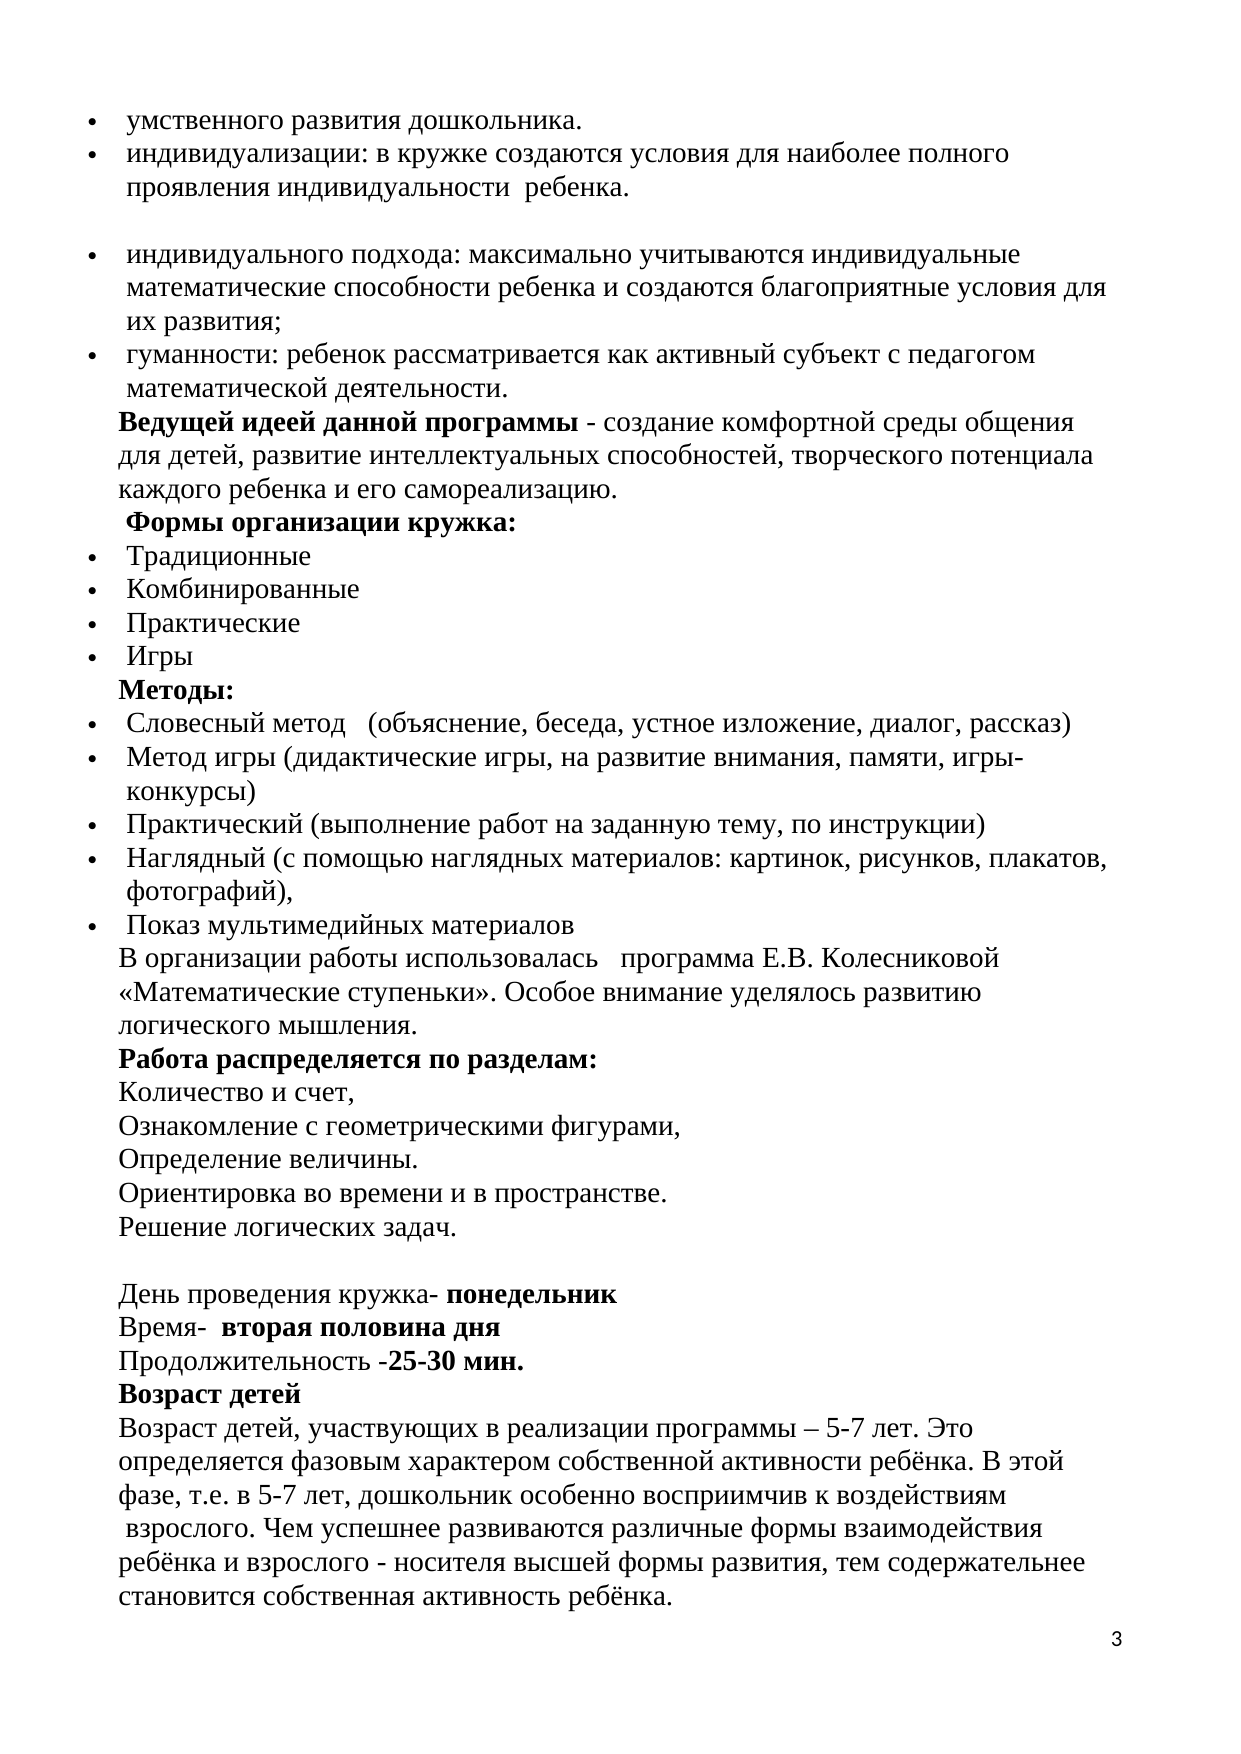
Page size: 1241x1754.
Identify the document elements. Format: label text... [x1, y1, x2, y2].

list Показ мультимедийных материалов [88, 907, 1122, 940]
text Продолжительность -25-30 мин. [118, 1343, 1122, 1376]
list индивидуального подхода: максимально учитываются индивидуальные математические способности ребенка и создаются благоприятные условия для их развития; [88, 236, 1122, 337]
list гуманности: ребенок рассматривается как активный субъект с педагогом математической деятельности. [88, 337, 1122, 404]
text Количество и счет, [118, 1074, 1122, 1108]
text Решение логических задач. [118, 1209, 1122, 1242]
text Формы организации кружка: [118, 504, 1122, 538]
text Работа распределяется по разделам: [118, 1041, 1122, 1074]
text Ознакомление с геометрическими фигурами, [118, 1108, 1122, 1142]
list Словесный метод (объяснение, беседа, устное изложение, диалог, рассказ) [88, 706, 1122, 739]
text Определение величины. [118, 1142, 1122, 1175]
text взрослого. Чем успешнее развиваются различные формы взаимодействия ребёнка и взрослого - носителя высшей формы развития, тем содержательнее становится собственная активность ребёнка. [118, 1511, 1122, 1611]
list Практические [88, 605, 1122, 638]
text Возраст детей, участвующих в реализации программы – 5-7 лет. Это определяется фазовым характером собственной активности ребёнка. В этой фазе, т.е. в 5-7 лет, дошкольник особенно восприимчив к воздействиям [118, 1410, 1122, 1511]
list Игры [88, 638, 1122, 672]
text Методы: [118, 672, 1122, 706]
list Наглядный (с помощью наглядных материалов: картинок, рисунков, плакатов, фотографий), [88, 840, 1122, 907]
text Возраст детей [118, 1376, 1122, 1410]
text Время- вторая половина дня [118, 1309, 1122, 1343]
list Традиционные [88, 538, 1122, 571]
text В организации работы использовалась программа Е.В. Колесниковой «Математические ступеньки». Особое внимание уделялось развитию логического мышления. [118, 940, 1122, 1041]
text Ведущей идеей данной программы - создание комфортной среды общения для детей, развитие интеллектуальных способностей, творческого потенциала каждого ребенка и его самореализацию. [118, 404, 1122, 504]
text День проведения кружка- понедельник [118, 1276, 1122, 1309]
list умственного развития дошкольника. [88, 102, 1122, 135]
list Комбинированные [88, 571, 1122, 605]
text Ориентировка во времени и в пространстве. [118, 1175, 1122, 1209]
list Метод игры (дидактические игры, на развитие внимания, памяти, игры-конкурсы) [88, 739, 1122, 806]
list Практический (выполнение работ на заданную тему, по инструкции) [88, 806, 1122, 840]
list индивидуализации: в кружке создаются условия для наиболее полного проявления индивидуальности ребенка. [88, 135, 1122, 202]
